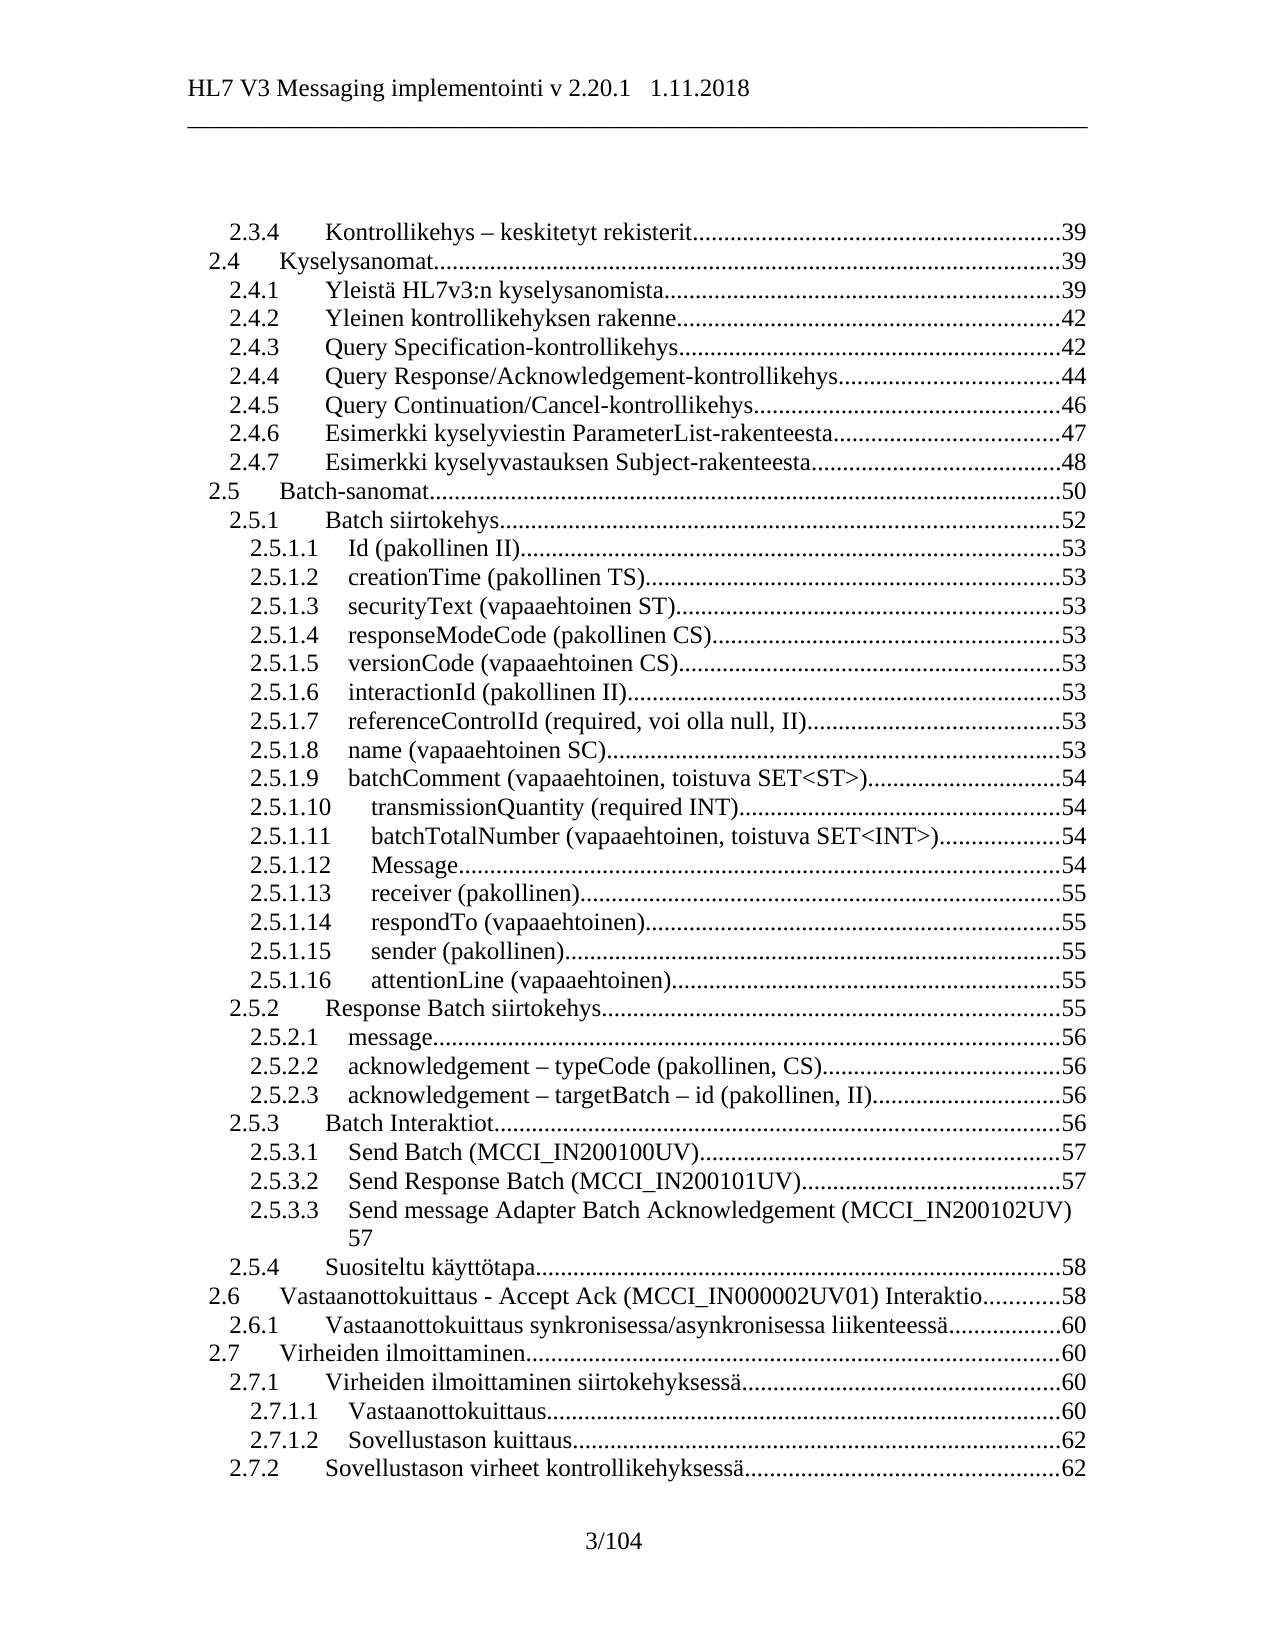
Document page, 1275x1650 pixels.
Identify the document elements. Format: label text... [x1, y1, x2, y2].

text 2.5.3.1 Send Batch (MCCI_IN200100UV) 57 [250, 1137, 1087, 1166]
text 2.5.1.13 receiver (pakollinen) 55 [250, 878, 1087, 907]
text 2.5.1.8 name (vapaaehtoinen SC) 53 [250, 735, 1087, 763]
text 2.5.1.9 batchComment (vapaaehtoinen, toistuva SET<ST>) 54 [250, 763, 1087, 792]
text 2.5.1.2 creationTime (pakollinen TS) 53 [250, 562, 1087, 591]
text 2.6 Vastaanottokuittaus - Accept Ack (MCCI_IN000002UV01) Interaktio 58 [208, 1281, 1087, 1310]
text 2.4.5 Query Continuation/Cancel-kontrollikehys 46 [229, 390, 1087, 418]
text 2.5.4 Suositeltu käyttötapa 58 [229, 1252, 1087, 1281]
text 2.6.1 Vastaanottokuittaus synkronisessa/asynkronisessa liikenteessä 60 [229, 1310, 1087, 1338]
text 2.7.1.2 Sovellustason kuittaus 62 [250, 1425, 1087, 1453]
text 2.7.1 Virheiden ilmoittaminen siirtokehyksessä 60 [229, 1367, 1087, 1396]
text 2.4.1 Yleistä HL7v3:n kyselysanomista 39 [229, 275, 1087, 303]
text 2.5.1.5 versionCode (vapaaehtoinen CS) 53 [250, 648, 1087, 677]
text 2.5.2 Response Batch siirtokehys 55 [229, 993, 1087, 1022]
text 2.5.1.7 referenceControlId (required, voi olla null, II) 53 [250, 706, 1087, 735]
text 2.4.4 Query Response/Acknowledgement-kontrollikehys 44 [229, 361, 1087, 390]
text 2.5.1.12 Message 54 [250, 850, 1087, 878]
text 2.4.6 Esimerkki kyselyviestin ParameterList-rakenteesta 47 [229, 418, 1087, 447]
text 2.5.1.10 transmissionQuantity (required INT) 54 [250, 792, 1087, 821]
text 2.7.1.1 Vastaanottokuittaus 60 [250, 1396, 1087, 1425]
text 2.7.2 Sovellustason virheet kontrollikehyksessä 62 [229, 1453, 1087, 1482]
text 2.5.1.15 sender (pakollinen) 55 [250, 936, 1087, 965]
text 2.5.3.2 Send Response Batch (MCCI_IN200101UV) 57 [250, 1166, 1087, 1195]
text 2.4 Kyselysanomat 39 [208, 246, 1087, 275]
text 2.7 Virheiden ilmoittaminen 60 [208, 1338, 1087, 1367]
text 2.4.3 Query Specification-kontrollikehys 42 [229, 332, 1087, 361]
text 2.5.3.3 Send message Adapter Batch Acknowledgement (MCCI_IN200102UV) 57 [250, 1195, 1087, 1252]
text 2.5.2.2 acknowledgement – typeCode (pakollinen, CS) 56 [250, 1051, 1087, 1080]
text 2.5.1.11 batchTotalNumber (vapaaehtoinen, toistuva SET<INT>) 54 [250, 821, 1087, 850]
text 2.5.1 Batch siirtokehys 52 [229, 505, 1087, 533]
text 2.5.1.3 securityText (vapaaehtoinen ST) 53 [250, 591, 1087, 620]
text 2.5.2.3 acknowledgement – targetBatch – id (pakollinen, II) 56 [250, 1080, 1087, 1108]
text 2.5.1.16 attentionLine (vapaaehtoinen) 55 [250, 965, 1087, 993]
text 2.4.7 Esimerkki kyselyvastauksen Subject-rakenteesta 48 [229, 447, 1087, 476]
text 2.5.3 Batch Interaktiot 56 [229, 1108, 1087, 1137]
text 2.3.4 Kontrollikehys – keskitetyt rekisterit 39 [229, 217, 1087, 246]
text 2.5.2.1 message 56 [250, 1022, 1087, 1051]
text 2.5.1.14 respondTo (vapaaehtoinen) 55 [250, 907, 1087, 936]
text 2.5.1.6 interactionId (pakollinen II) 53 [250, 677, 1087, 706]
text 2.5 Batch-sanomat 50 [208, 476, 1087, 505]
text 2.5.1.1 Id (pakollinen II) 53 [250, 533, 1087, 562]
text 2.5.1.4 responseModeCode (pakollinen CS) 53 [250, 620, 1087, 648]
text 2.4.2 Yleinen kontrollikehyksen rakenne 42 [229, 303, 1087, 332]
